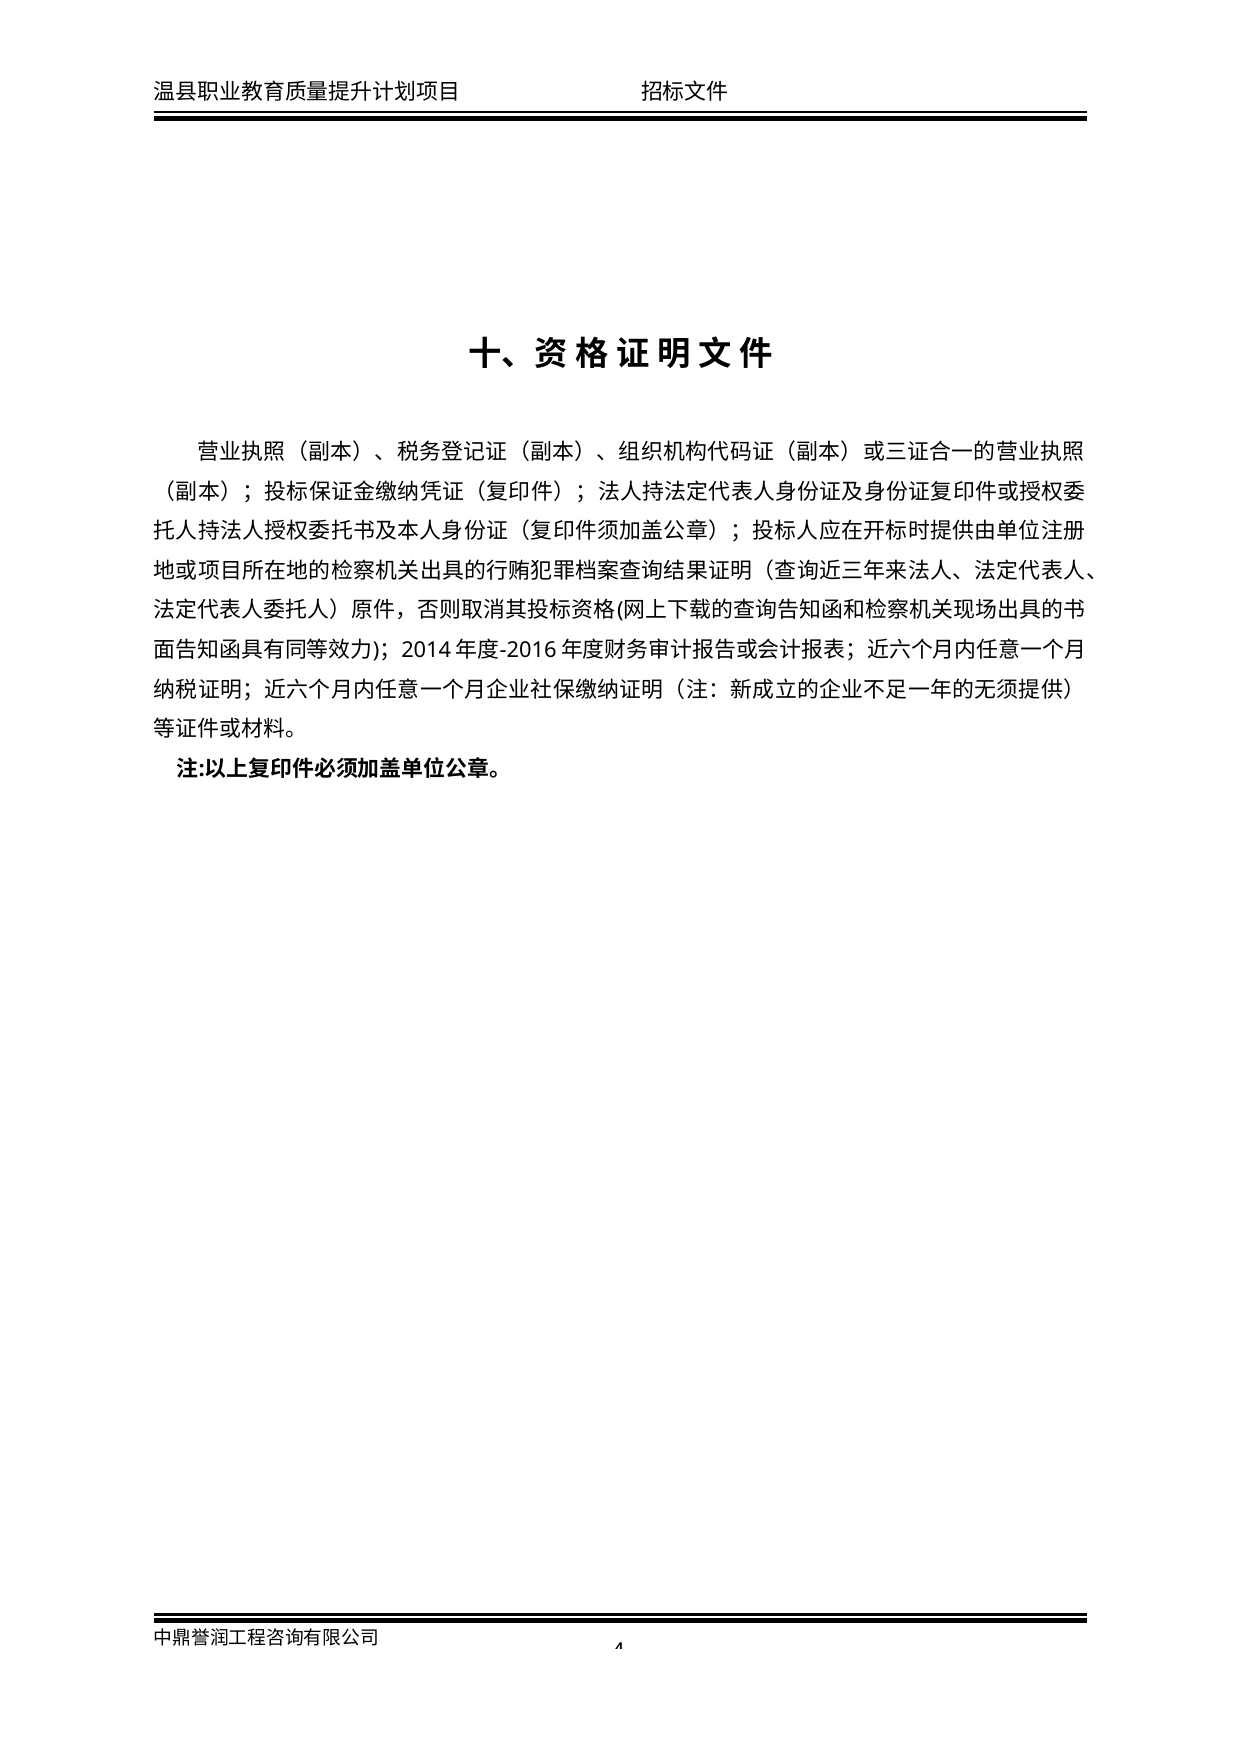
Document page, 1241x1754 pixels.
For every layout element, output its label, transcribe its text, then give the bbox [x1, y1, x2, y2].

text 营业执照（副本）、税务登记证（副本）、组织机构代码证（副本）或三证合一的营业执照（副本）；投标保证金缴纳凭证（复印件）；法人持法定代表人身份证及身份证复印件或授权委托人持法人授权委托书及本人身份证（复印件须加盖公章）；投标人应在开标时提供由单位注册地或项目所在地的检察机关出具的行贿犯罪档案查询结果证明（查询近三年来法人、法定代表人、法定代表人委托人）原件，否则取消其投标资格(网上下载的查询告知函和检察机关现场出具的书面告知函具有同等效力)；2014年度-2016年度财务审计报告或会计报表；近六个月内任意一个月纳税证明；近六个月内任意一个月企业社保缴纳证明（注：新成立的企业不足一年的无须提供）等证件或材料。 [153, 430, 1087, 747]
text 注:以上复印件必须加盖单位公章。 [153, 747, 1087, 787]
subtitle 十、资 格 证 明 文 件 [153, 312, 1087, 391]
